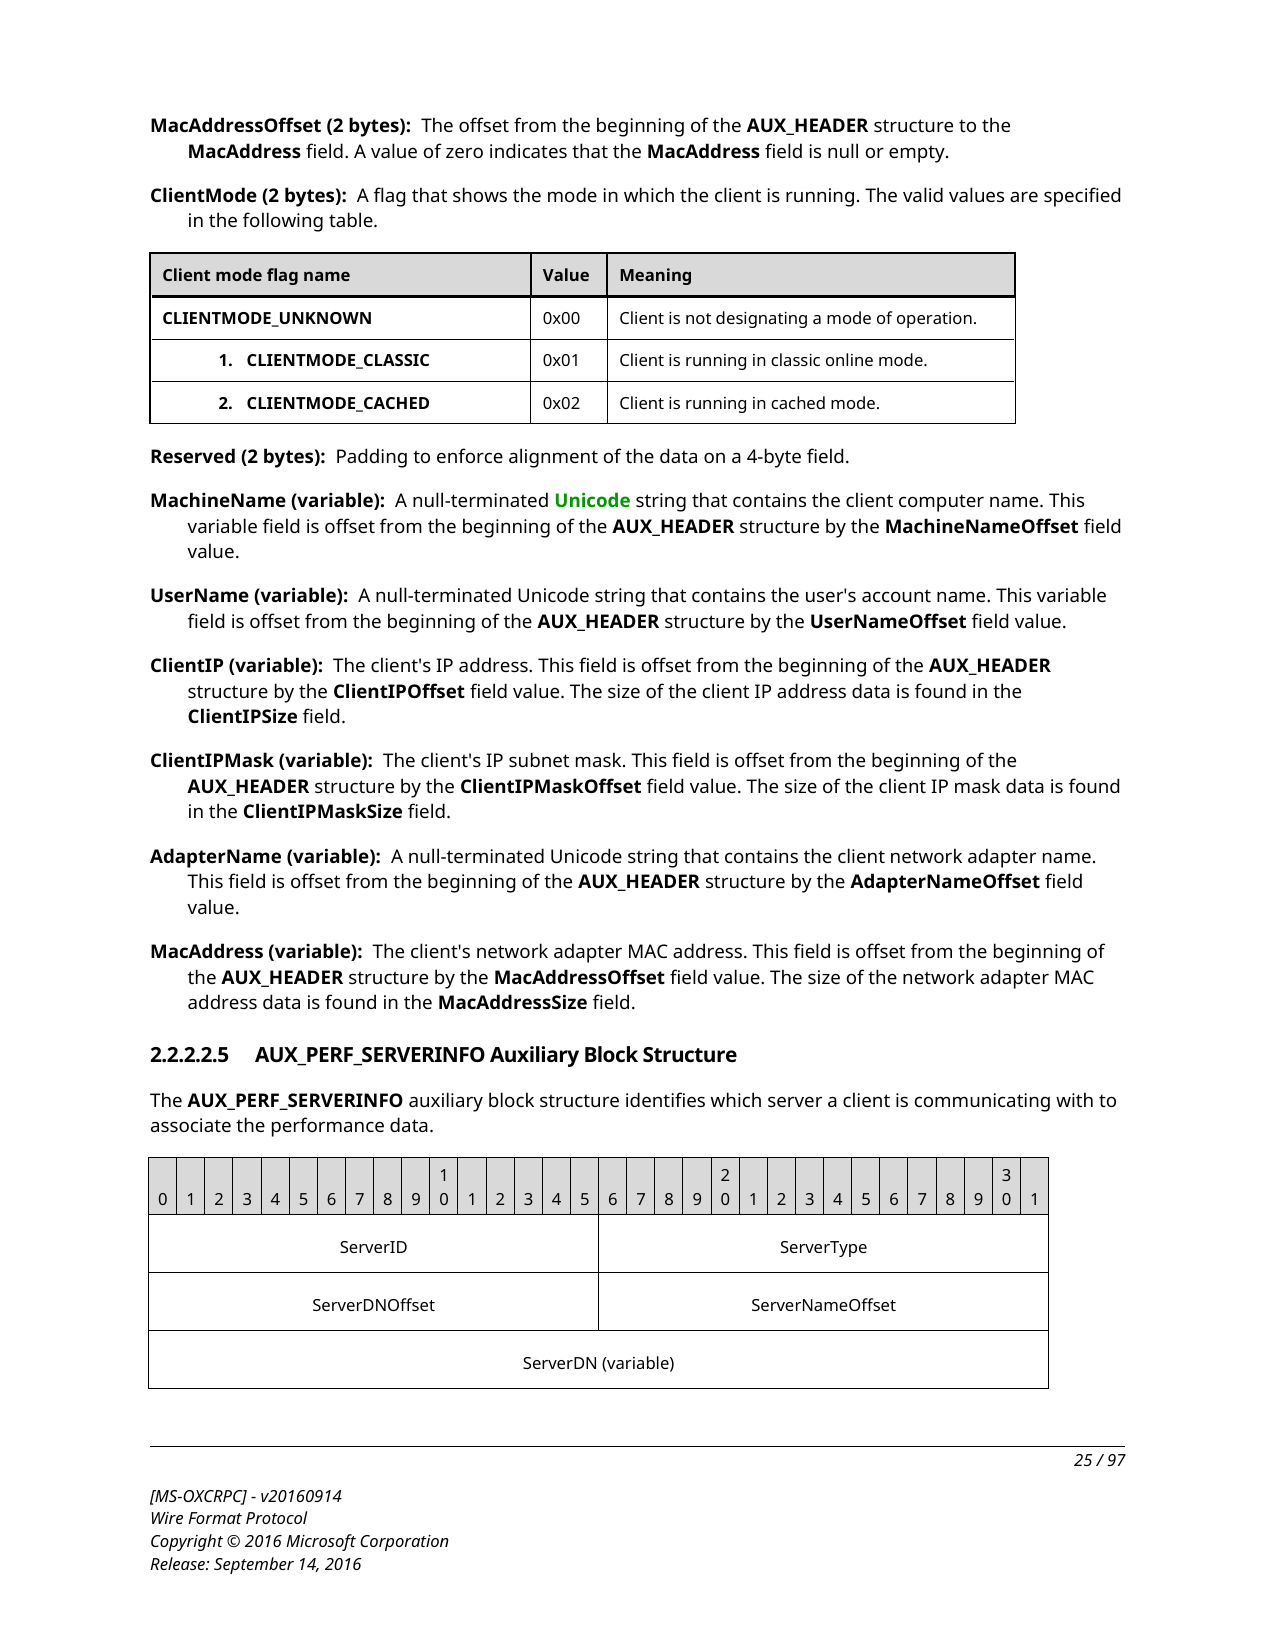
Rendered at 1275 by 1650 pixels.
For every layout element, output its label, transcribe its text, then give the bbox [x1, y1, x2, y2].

text Reserved (2 bytes): Padding to enforce alignment of the data on a 4-byte field. [150, 443, 1125, 469]
table_cell ServerType [599, 1215, 1048, 1272]
table_cell 0x00 [531, 298, 607, 339]
text ClientMode (2 bytes): A flag that shows the mode in which the client is running. The valid values are specified in the following table. [150, 182, 1125, 233]
table_header Value [532, 254, 606, 295]
table_cell 0x02 [531, 382, 607, 423]
text The AUX_PERF_SERVERINFO auxiliary block structure identifies which server a client is communicating with to associate the performance data. [150, 1087, 1125, 1138]
table_header Client mode flag name [151, 254, 530, 295]
subtitle AUX_PERF_SERVERINFO Auxiliary Block Structure [150, 1040, 1125, 1068]
table_cell CLIENTMODE_CACHED [151, 382, 530, 423]
table_cell Client is running in cached mode. [608, 381, 1015, 423]
text MachineName (variable): A null-terminated Unicode string that contains the client computer name. This variable field is offset from the beginning of the AUX_HEADER structure by the MachineNameOffset field value. [150, 487, 1125, 564]
table_header 8 [937, 1158, 964, 1214]
table_cell 0x01 [531, 340, 607, 381]
table_cell ServerID [149, 1215, 598, 1272]
table_header 4 [262, 1158, 289, 1214]
table_header 6 [880, 1158, 907, 1214]
table_header 7 [908, 1158, 936, 1214]
table_header 9 [683, 1158, 711, 1214]
table_header 1 [177, 1158, 204, 1214]
table_cell ServerDN (variable) [149, 1331, 1048, 1388]
table_header 7 [627, 1158, 654, 1214]
text AdapterName (variable): A null-terminated Unicode string that contains the client network adapter name. This field is offset from the beginning of the AUX_HEADER structure by the AdapterNameOffset field value. [150, 843, 1125, 920]
text UserName (variable): A null-terminated Unicode string that contains the user's account name. This variable field is offset from the beginning of the AUX_HEADER structure by the UserNameOffset field value. [150, 583, 1125, 634]
text ClientIPMask (variable): The client's IP subnet mask. This field is offset from the beginning of the AUX_HEADER structure by the ClientIPMaskOffset field value. The size of the client IP mask data is found in the ClientIPMaskSize field. [150, 748, 1125, 824]
table_header 5 [852, 1158, 879, 1214]
table_header 9 [402, 1158, 429, 1214]
table_header 3 [796, 1158, 823, 1214]
table_header 1 [1021, 1158, 1048, 1214]
table_cell CLIENTMODE_CLASSIC [151, 340, 530, 381]
table_header 3 [233, 1158, 261, 1214]
table_cell CLIENTMODE_UNKNOWN [151, 296, 530, 339]
text ClientIP (variable): The client's IP address. This field is offset from the beginning of the AUX_HEADER structure by the ClientIPOffset field value. The size of the client IP address data is found in the ClientIPSize field. [150, 652, 1125, 729]
table_header 5 [290, 1158, 317, 1214]
table_header 6 [599, 1158, 626, 1214]
table_header 3 [515, 1158, 542, 1214]
table_cell ServerNameOffset [599, 1273, 1048, 1330]
table_header 1 0 [430, 1158, 457, 1214]
table_header 8 [374, 1158, 401, 1214]
table_cell Client is not designating a mode of operation. [608, 298, 1015, 339]
table_header 1 [458, 1158, 486, 1214]
table_header 4 [543, 1158, 570, 1214]
table_header Meaning [608, 254, 1014, 295]
table_cell Client is running in classic online mode. [608, 339, 1015, 381]
table_header 2 [487, 1158, 514, 1214]
table_header 2 [205, 1158, 232, 1214]
text MacAddressOffset (2 bytes): The offset from the beginning of the AUX_HEADER structure to the MacAddress field. A value of zero indicates that the MacAddress field is null or empty. [150, 112, 1125, 163]
table_header 6 [318, 1158, 345, 1214]
table_header 2 0 [712, 1158, 739, 1214]
text MacAddress (variable): The client's network adapter MAC address. This field is offset from the beginning of the AUX_HEADER structure by the MacAddressOffset field value. The size of the network adapter MAC address data is found in the MacAddressSize field. [150, 938, 1125, 1015]
table_header 0 [149, 1158, 176, 1214]
table_header 5 [571, 1158, 598, 1214]
table_header 4 [824, 1158, 851, 1214]
table_header 3 0 [993, 1158, 1020, 1214]
table_header 1 [740, 1158, 767, 1214]
table_cell ServerDNOffset [149, 1273, 598, 1330]
table_header 9 [965, 1158, 992, 1214]
table_header 7 [346, 1158, 373, 1214]
table_header 2 [768, 1158, 795, 1214]
table_header 8 [655, 1158, 682, 1214]
